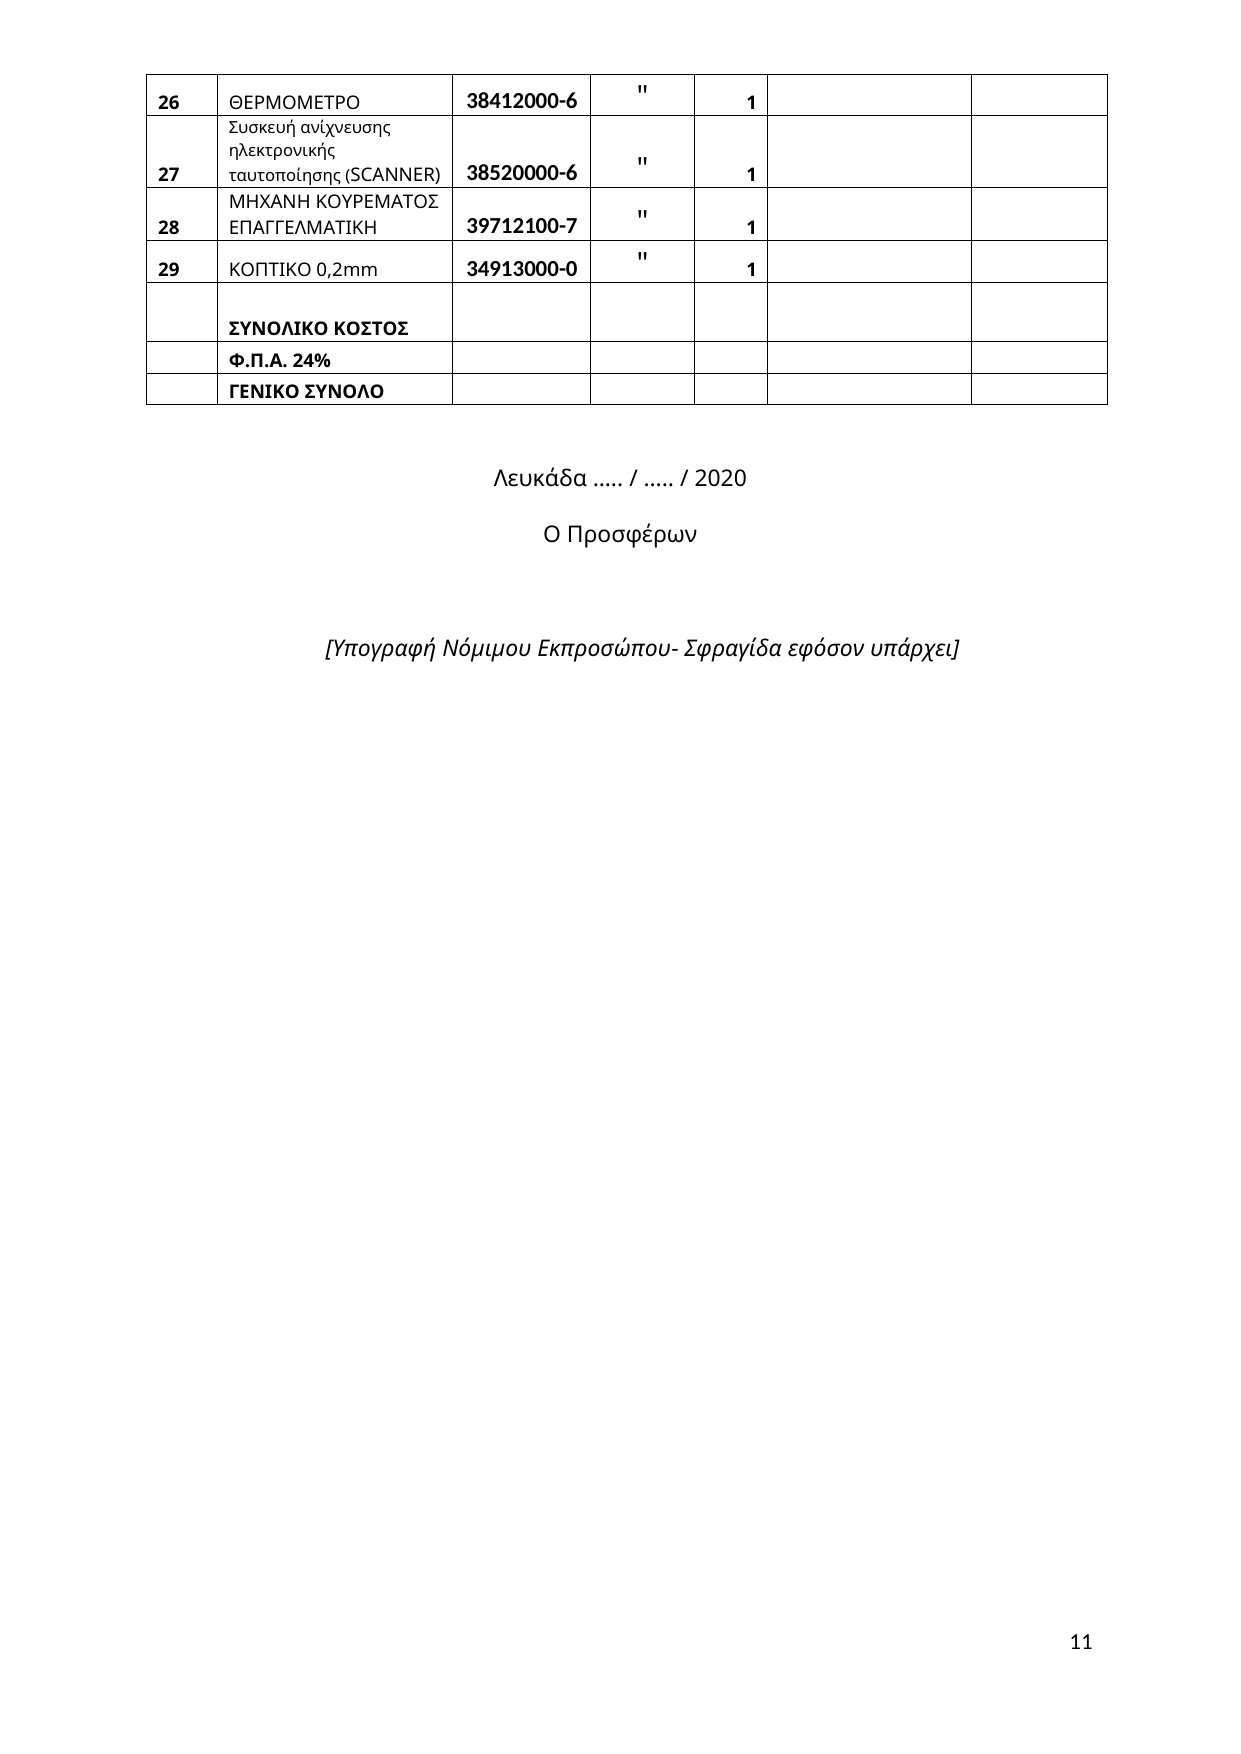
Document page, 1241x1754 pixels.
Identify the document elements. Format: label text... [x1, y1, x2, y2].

text Ο Προσφέρων [148, 518, 1092, 549]
table_cell [972, 116, 1107, 187]
table_cell 1 [695, 75, 767, 114]
table_cell [591, 374, 694, 404]
table_cell [972, 241, 1107, 282]
table_cell [147, 342, 217, 372]
table_cell " [591, 116, 694, 187]
table_cell 34913000-0 [453, 241, 590, 282]
table_cell [972, 342, 1107, 372]
table_cell [147, 283, 217, 341]
table_cell ΣΥΝΟΛΙΚΟ ΚΟΣΤΟΣ [218, 283, 452, 341]
table_cell [768, 116, 971, 187]
table_cell 1 [695, 241, 767, 282]
table_cell 29 [147, 241, 217, 282]
table_cell ΚΟΠΤΙΚΟ 0,2mm [218, 241, 452, 282]
table_cell 26 [147, 75, 217, 114]
table_cell [972, 283, 1107, 341]
table_cell 1 [695, 116, 767, 187]
table_cell " [591, 75, 694, 114]
table_cell [591, 283, 694, 341]
table_cell [591, 342, 694, 372]
table_cell [768, 241, 971, 282]
table_cell [768, 374, 971, 404]
table_cell Φ.Π.Α. 24% [218, 342, 452, 372]
table_cell [695, 283, 767, 341]
table_cell [147, 374, 217, 404]
table_cell [453, 374, 590, 404]
table_cell [695, 374, 767, 404]
table_cell MHXANH ΚΟΥΡΕΜΑΤΟΣ ΕΠΑΓΓΕΛΜΑΤΙΚΗ [218, 188, 452, 240]
table_cell [768, 342, 971, 372]
table_cell 39712100-7 [453, 188, 590, 240]
table_cell [768, 283, 971, 341]
table_cell [695, 342, 767, 372]
table_cell 27 [147, 116, 217, 187]
table_cell [972, 75, 1107, 114]
table_cell ΓΕΝΙΚΟ ΣΥΝΟΛΟ [218, 374, 452, 404]
table_cell [453, 283, 590, 341]
table_cell 28 [147, 188, 217, 240]
table_cell " [591, 241, 694, 282]
table_cell [453, 342, 590, 372]
table_cell [768, 75, 971, 114]
text Λευκάδα ….. / ….. / 2020 [148, 462, 1092, 493]
table_cell Συσκευή ανίχνευσης ηλεκτρονικής ταυτοποίησης (SCANNER) [218, 116, 452, 187]
table_cell ΘΕΡΜΟΜΕΤΡΟ [218, 75, 452, 114]
table_cell 1 [695, 188, 767, 240]
table_cell [972, 374, 1107, 404]
text [Υπογραφή Νόμιμου Εκπροσώπου- Σφραγίδα εφόσον υπάρχει] [192, 632, 1092, 663]
table_cell [972, 188, 1107, 240]
table_cell 38412000-6 [453, 75, 590, 114]
table_cell 38520000-6 [453, 116, 590, 187]
table_cell [768, 188, 971, 240]
table_cell " [591, 188, 694, 240]
